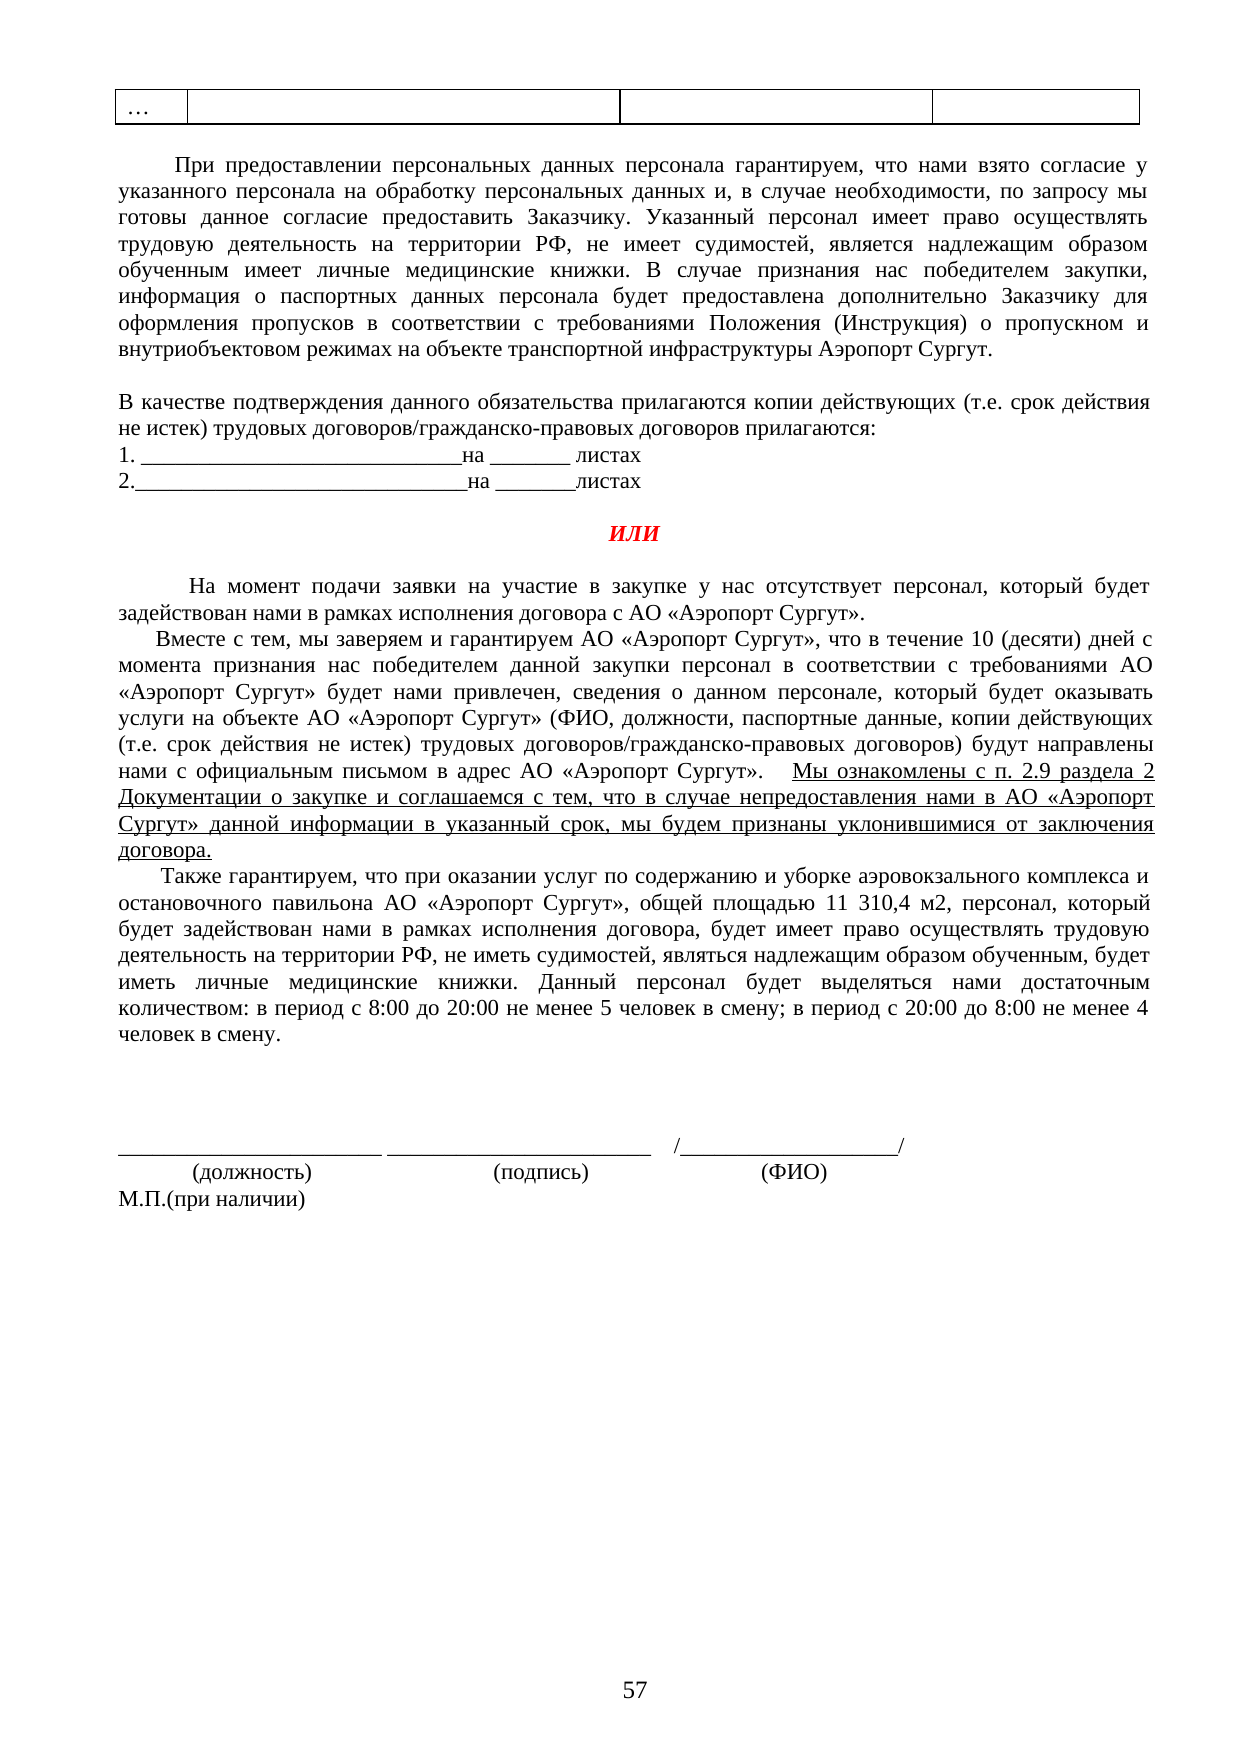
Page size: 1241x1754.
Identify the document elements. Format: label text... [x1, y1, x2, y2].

text 1. ____________________________на _______ листах [118, 441, 1152, 467]
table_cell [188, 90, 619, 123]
text Также гарантируем, что при оказании услуг по содержанию и уборке аэровокзального комплекса и остановочного павильона АО «Аэропорт Сургут», общей площадью 11 310,4 м2, персонал, который будет задействован нами в рамках исполнения договора, будет имеет право осуществлять трудовую деятельность на территории РФ, не иметь судимостей, являться надлежащим образом обученным, будет иметь личные медицинские книжки. Данный персонал будет выделяться нами достаточным количеством: в период с 8:00 до 20:00 не менее 5 человек в смену; в период с 20:00 до 8:00 не менее 4 человек в смену. [118, 862, 1152, 1047]
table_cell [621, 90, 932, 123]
text В качестве подтверждения данного обязательства прилагаются копии действующих (т.е. срок действия не истек) трудовых договоров/гражданско-правовых договоров прилагаются: [118, 388, 1152, 441]
text _______________________ _______________________ /___________________/ [118, 1132, 1152, 1158]
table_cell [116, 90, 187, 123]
text М.П.(при наличии) [118, 1185, 1152, 1211]
text 2._____________________________на _______листах [118, 467, 1152, 493]
text (должность) (подпись) (ФИО) [118, 1158, 1152, 1185]
text При предоставлении персональных данных персонала гарантируем, что нами взято согласие у указанного персонала на обработку персональных данных и, в случае необходимости, по запросу мы готовы данное согласие предоставить Заказчику. Указанный персонал имеет право осуществлять трудовую деятельность на территории РФ, не имеет судимостей, является надлежащим образом обученным имеет личные медицинские книжки. В случае признания нас победителем закупки, информация о паспортных данных персонала будет предоставлена дополнительно Заказчику для оформления пропусков в соответствии с требованиями Положения (Инструкция) о пропускном и внутриобъектовом режимах на объекте транспортной инфраструктуры Аэропорт Сургут. [118, 151, 1149, 362]
text ИЛИ [118, 520, 1152, 546]
text Вместе с тем, мы заверяем и гарантируем АО «Аэропорт Сургут», что в течение 10 (десяти) дней с момента признания нас победителем данной закупки персонал в соответствии с требованиями АО «Аэропорт Сургут» будет нами привлечен, сведения о данном персонале, который будет оказывать услуги на объекте АО «Аэропорт Сургут» (ФИО, должности, паспортные данные, копии действующих (т.е. срок действия не истек) трудовых договоров/гражданско-правовых договоров) будут направлены нами с официальным письмом в адрес АО «Аэропорт Сургут». Мы ознакомлены с п. 2.9 раздела 2 Документации о закупке и соглашаемся с тем, что в случае непредоставления нами в АО «Аэропорт Сургут» данной информации в указанный срок, мы будем признаны уклонившимися от заключения договора. [118, 625, 1155, 806]
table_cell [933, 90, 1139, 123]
text На момент подачи заявки на участие в закупке у нас отсутствует персонал, который будет задействован нами в рамках исполнения договора с АО «Аэропорт Сургут». [118, 572, 1152, 625]
